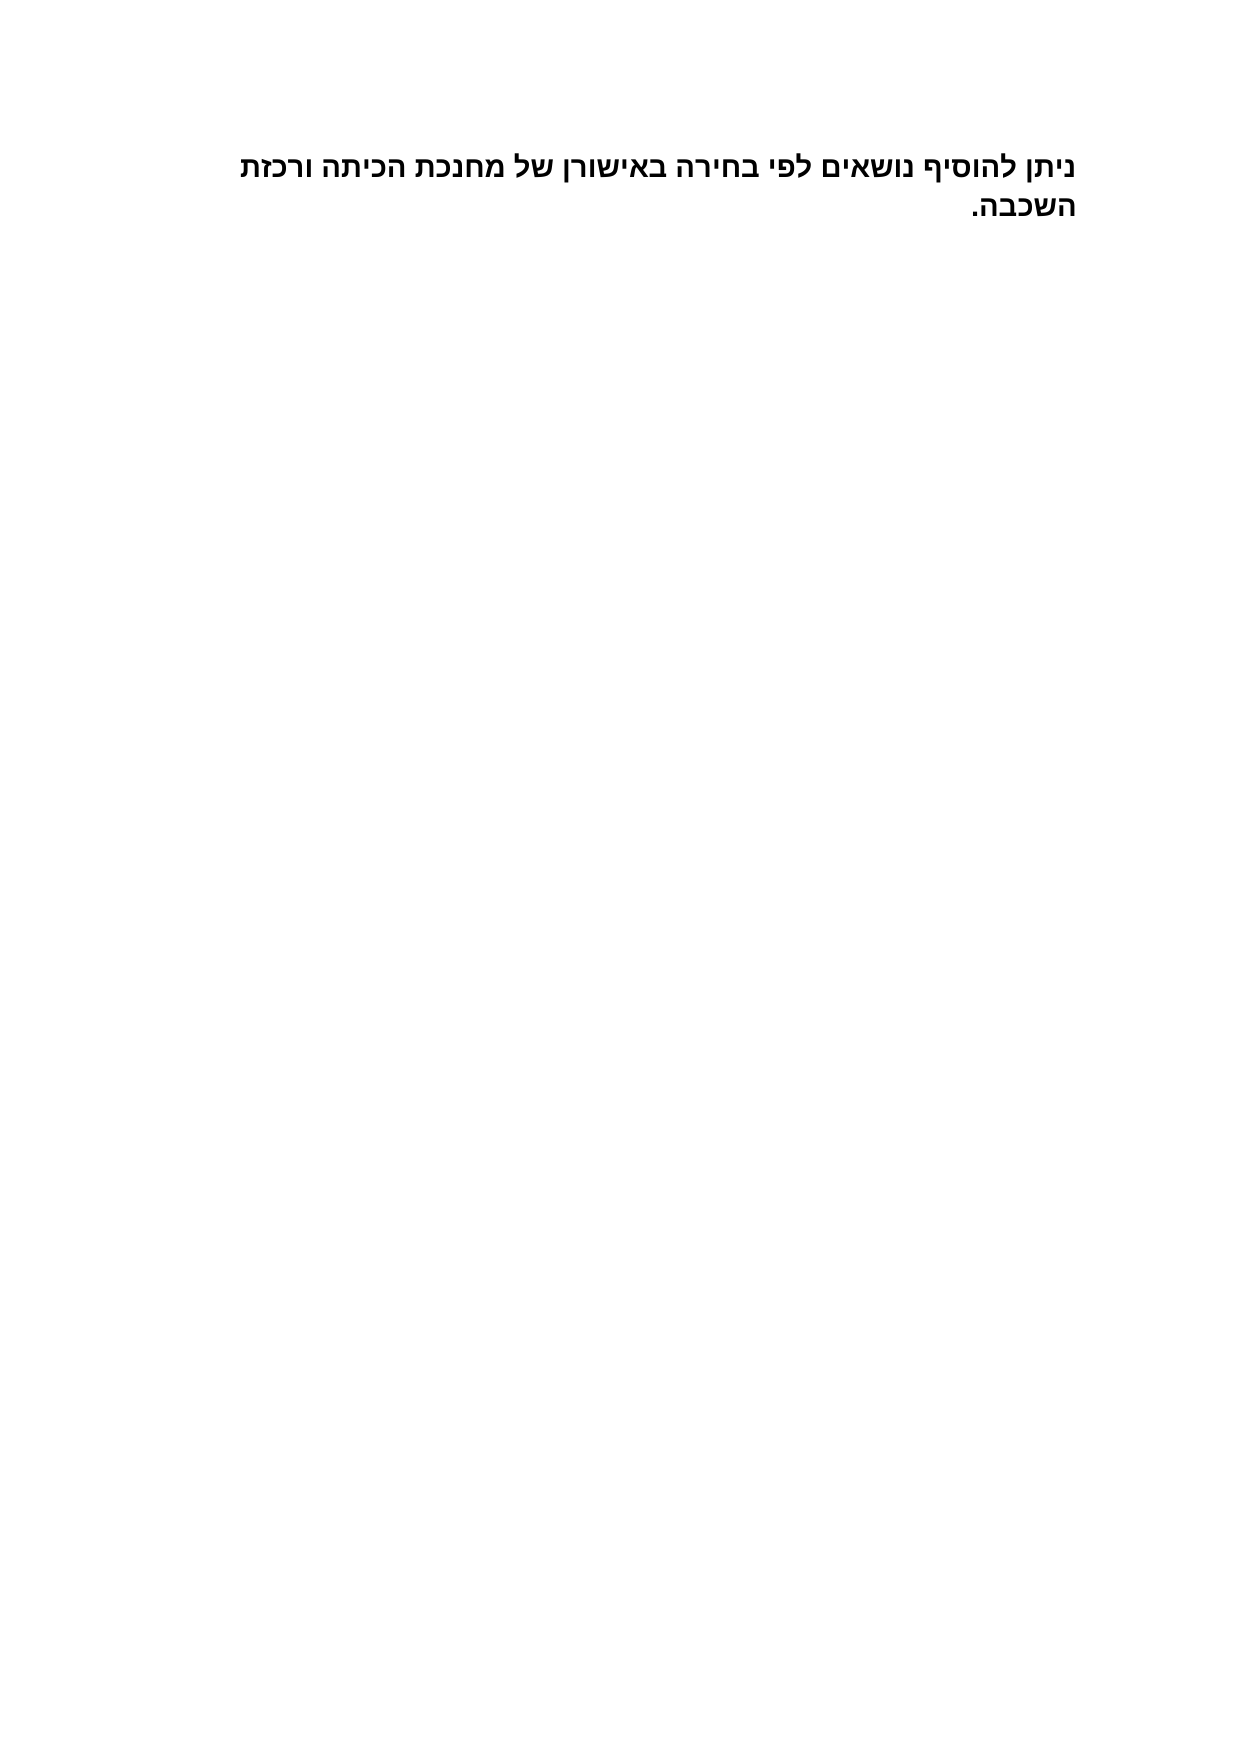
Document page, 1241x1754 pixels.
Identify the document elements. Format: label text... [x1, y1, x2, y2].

text ניתן להוסיף נושאים לפי בחירה באישורן של מחנכת הכיתה ורכזת השכבה. [133, 150, 1077, 222]
